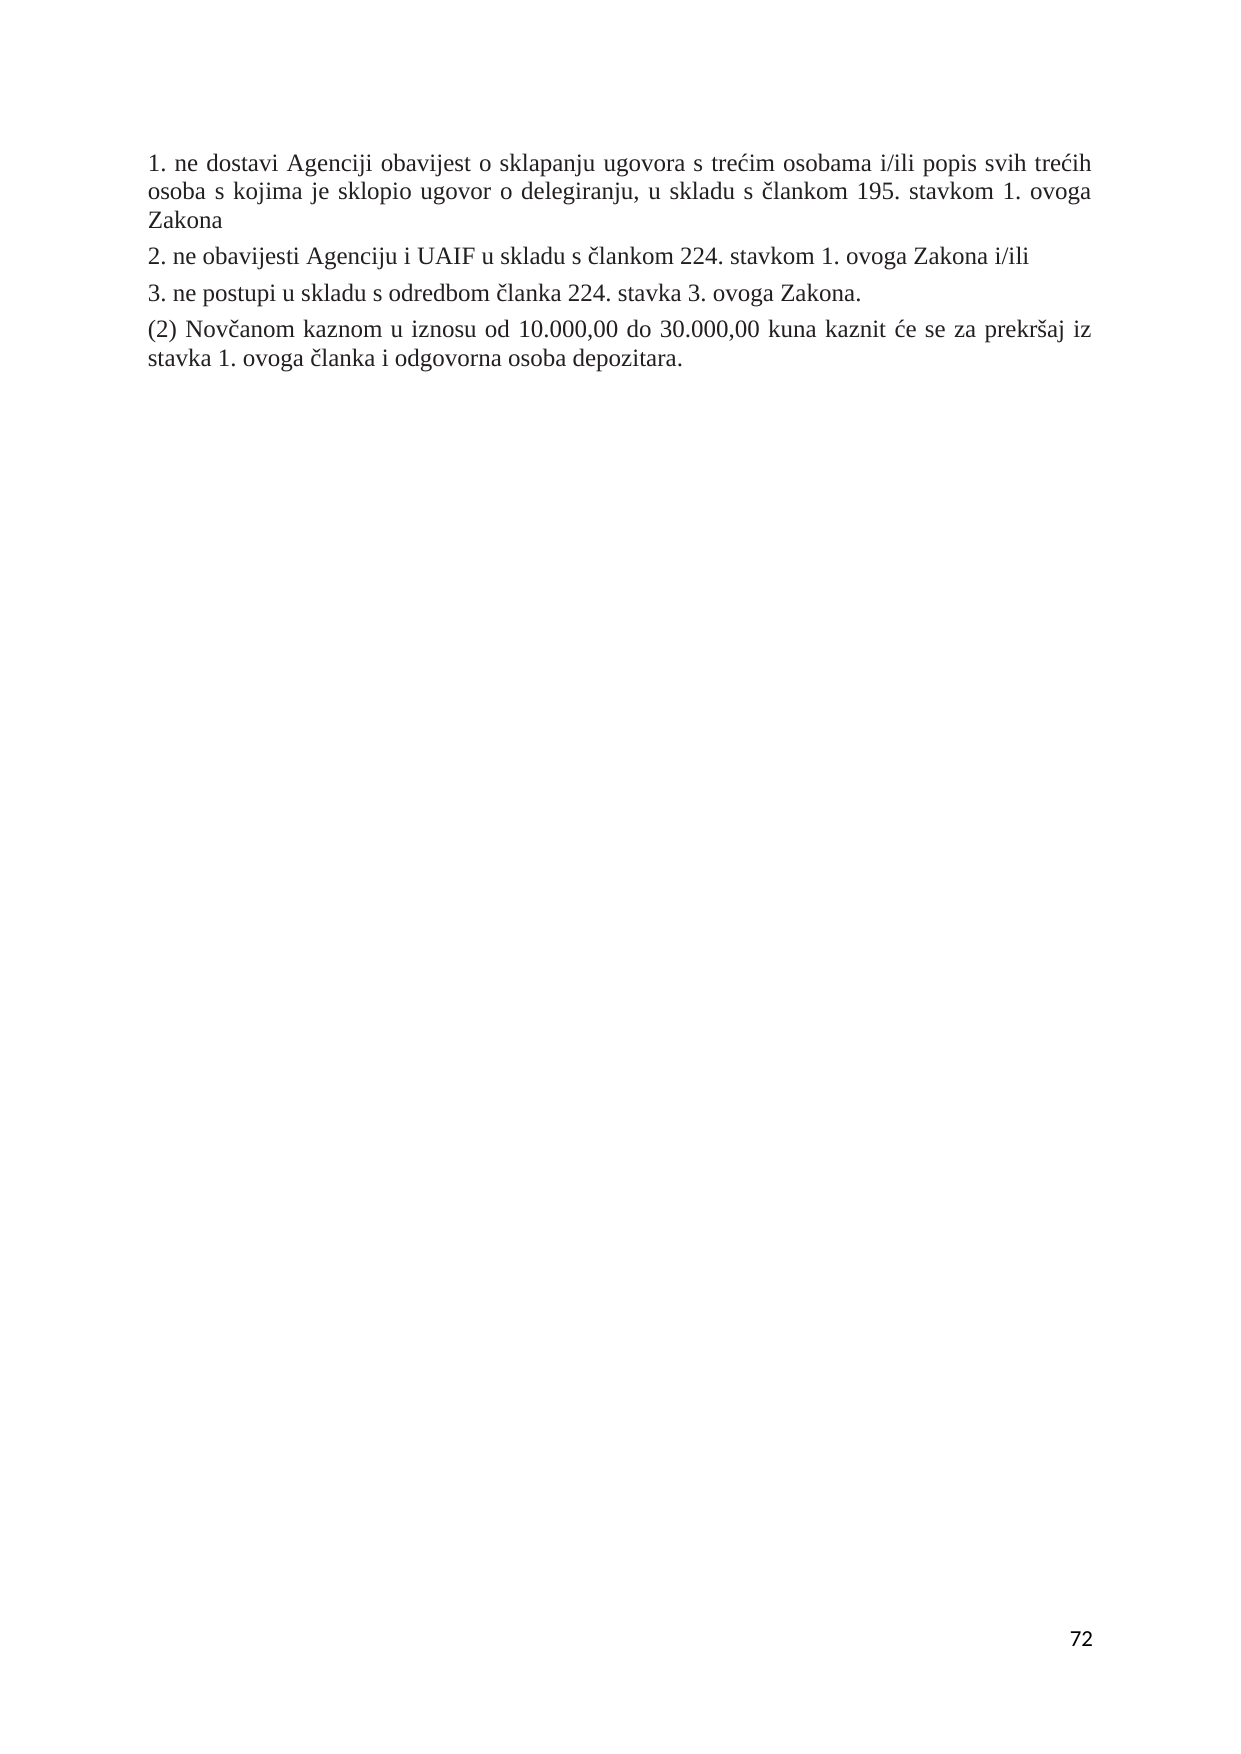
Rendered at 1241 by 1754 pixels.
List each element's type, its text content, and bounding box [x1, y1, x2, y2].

text 1. ne dostavi Agenciji obavijest o sklapanju ugovora s trećim osobama i/ili popis svih trećih osoba s kojima je sklopio ugovor o delegiranju, u skladu s člankom 195. stavkom 1. ovoga Zakona [148, 148, 1093, 234]
text 3. ne postupi u skladu s odredbom članka 224. stavka 3. ovoga Zakona. [148, 278, 1093, 306]
text 2. ne obavijesti Agenciju i UAIF u skladu s člankom 224. stavkom 1. ovoga Zakona i/ili [148, 241, 1093, 270]
text (2) Novčanom kaznom u iznosu od 10.000,00 do 30.000,00 kuna kaznit će se za prekršaj iz stavka 1. ovoga članka i odgovorna osoba depozitara. [148, 314, 1093, 371]
